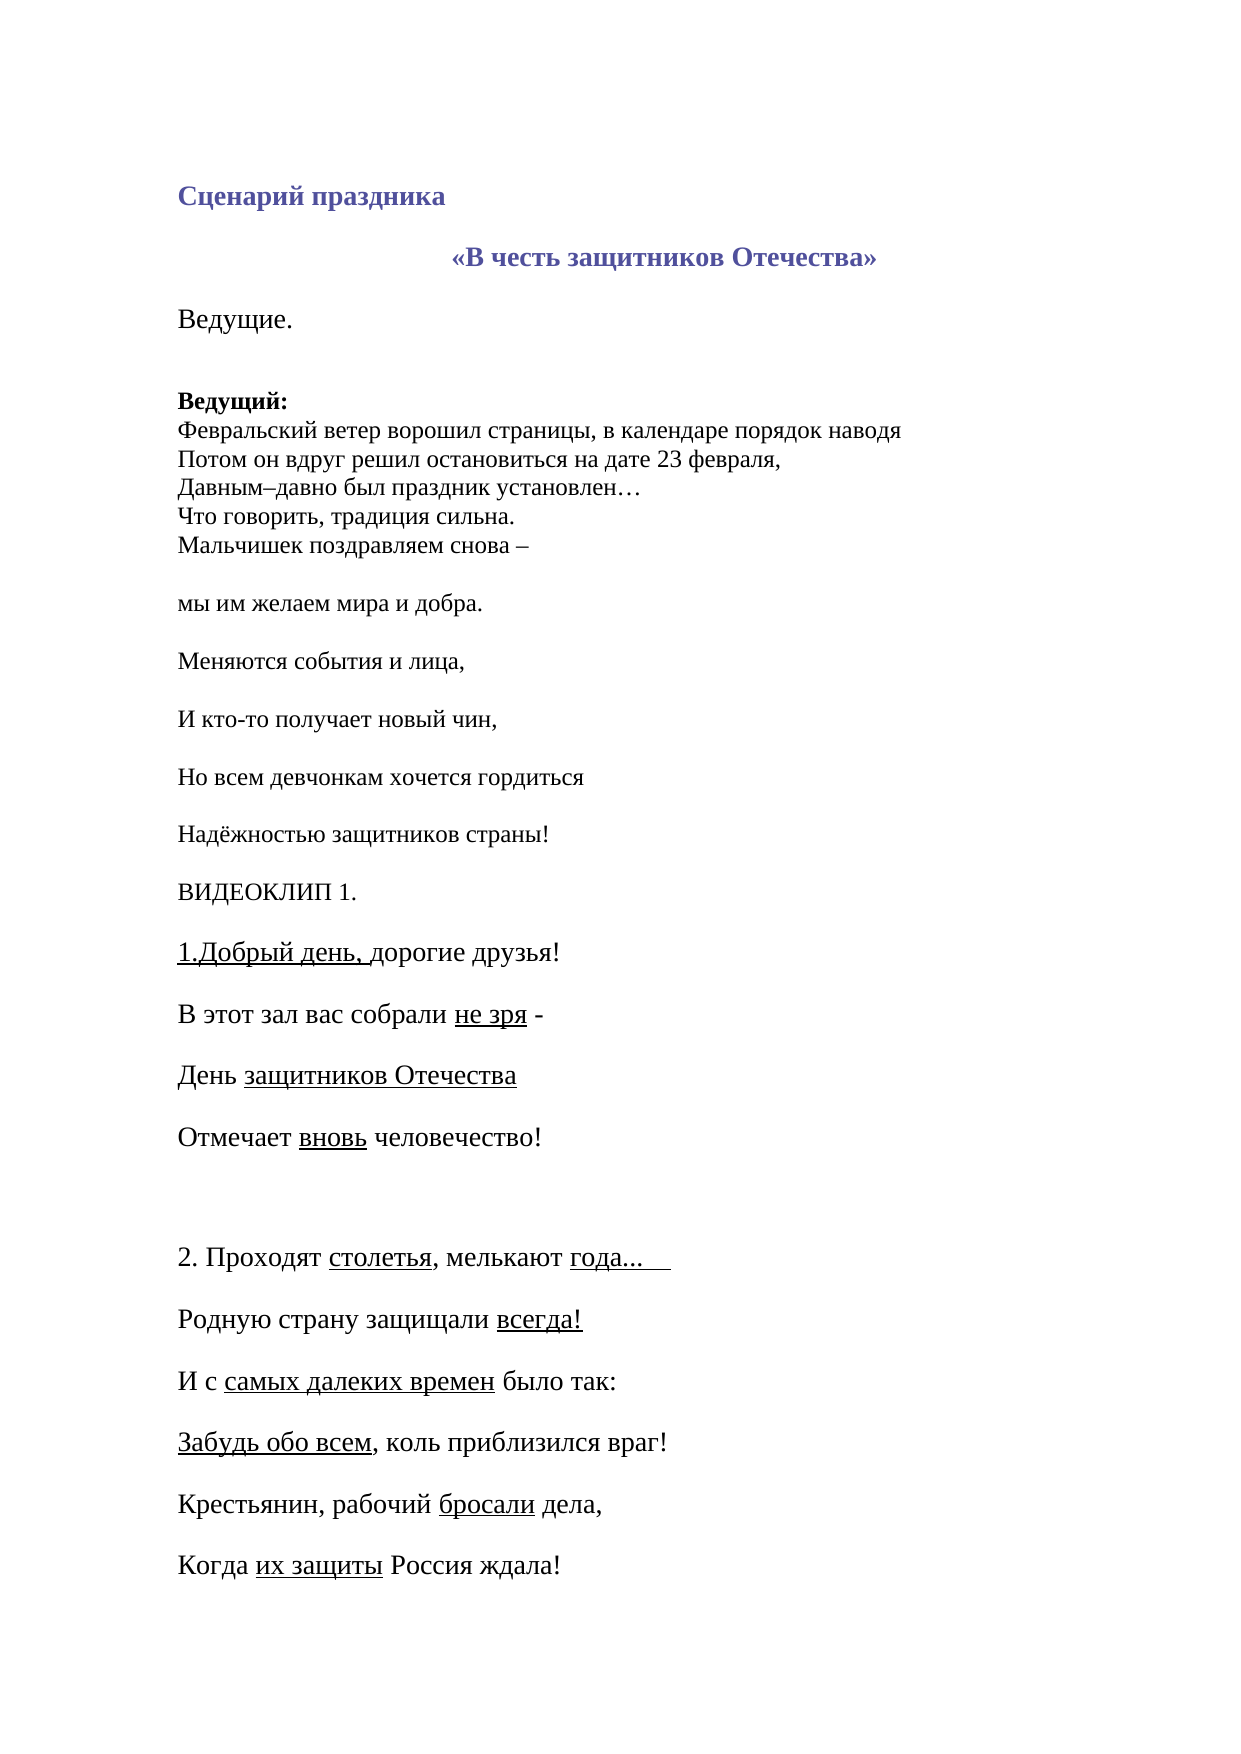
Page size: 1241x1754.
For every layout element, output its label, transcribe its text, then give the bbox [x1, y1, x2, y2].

text Надёжностью защитников страны! [177, 819, 1152, 848]
text Когда их защиты Россия ждала! [177, 1548, 1152, 1581]
text «В честь защитников Отечества» [177, 240, 1152, 273]
text 2. Проходят столетья, мелькают года... [177, 1241, 1152, 1273]
text Крестьянин, рабочий бросали дела, [177, 1487, 1152, 1519]
text Ведущий: Февральский ветер ворошил страницы, в календаре порядок наводя Потом он вдруг решил остановиться на дате 23 февраля, Давным–давно был праздник установлен… Что говорить, традиция сильна. Мальчишек поздравляем снова – [177, 363, 1152, 559]
text Забудь обо всем, коль приблизился враг! [177, 1425, 1152, 1458]
text В этот зал вас собрали не зря - [177, 997, 1152, 1029]
text Родную страну защищали всегда! [177, 1302, 1152, 1334]
text 1.Добрый день, дорогие друзья! [177, 935, 1152, 968]
text День защитников Отечества [177, 1058, 1152, 1091]
text Отмечает вновь человечество! [177, 1120, 1152, 1152]
text И с самых далеких времен было так: [177, 1364, 1152, 1396]
text Меняются события и лица, [177, 646, 1152, 674]
text Сценарий праздника [177, 179, 1152, 211]
text Но всем девчонкам хочется гордиться [177, 762, 1152, 790]
text И кто-то получает новый чин, [177, 704, 1152, 732]
text мы им желаем мира и добра. [177, 588, 1152, 617]
text ВИДЕОКЛИП 1. [177, 877, 1152, 906]
text Ведущие. [177, 302, 1152, 334]
